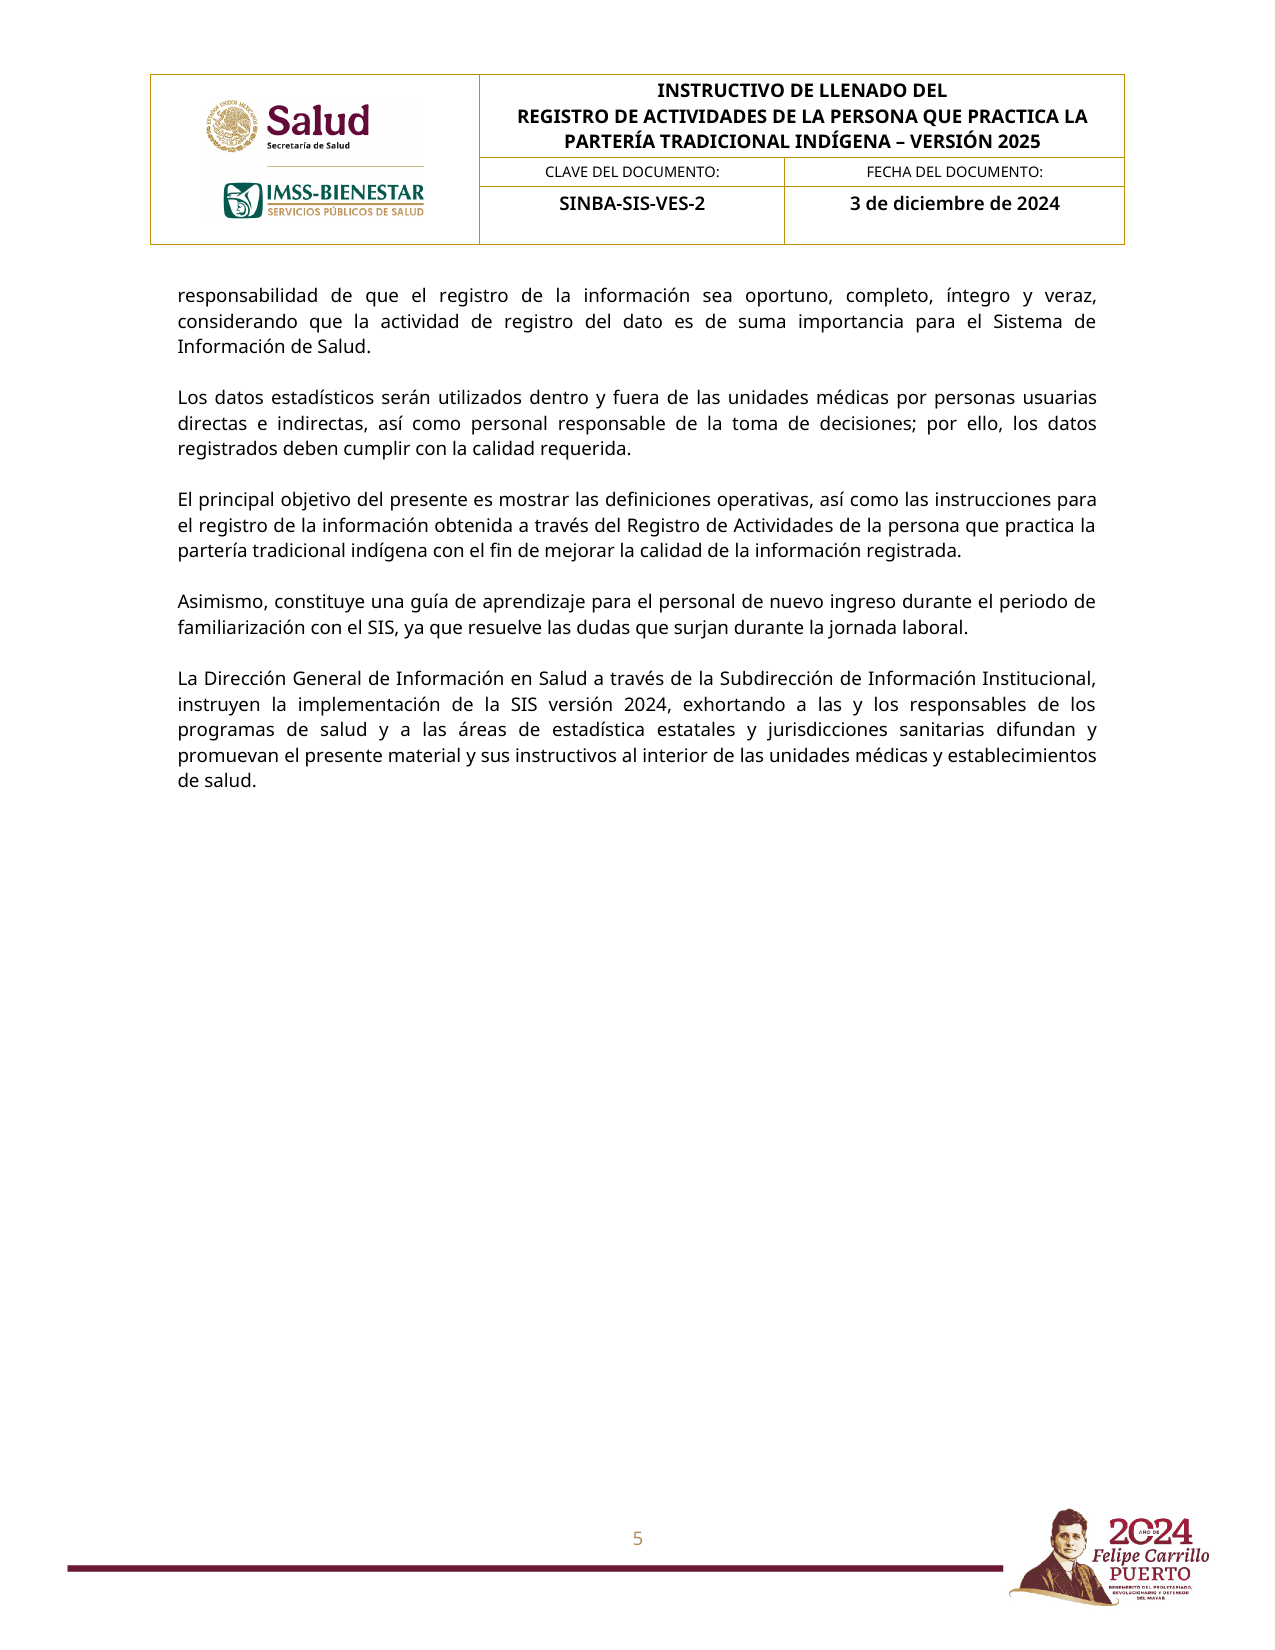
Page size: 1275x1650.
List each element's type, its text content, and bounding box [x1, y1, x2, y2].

text Los datos estadísticos serán utilizados dentro y fuera de las unidades médicas por personas usuarias directas e indirectas, así como personal responsable de la toma de decisiones; por ello, los datos registrados deben cumplir con la calidad requerida. [177, 385, 1098, 461]
picture [0, 1497, 1275, 1650]
picture [206, 100, 424, 219]
text Asimismo, constituye una guía de aprendizaje para el personal de nuevo ingreso durante el periodo de familiarización con el SIS, ya que resuelve las dudas que surjan durante la jornada laboral. [177, 589, 1098, 640]
text La Dirección General de Información en Salud a través de la Subdirección de Información Institucional, instruyen la implementación de la SIS versión 2024, exhortando a las y los responsables de los programas de salud y a las áreas de estadística estatales y jurisdicciones sanitarias difundan y promuevan el presente material y sus instructivos al interior de las unidades médicas y establecimientos de salud. [177, 665, 1098, 793]
text El principal objetivo del presente es mostrar las definiciones operativas, así como las instrucciones para el registro de la información obtenida a través del Registro de Actividades de la persona que practica la partería tradicional indígena con el fin de mejorar la calidad de la información registrada. [177, 487, 1098, 563]
